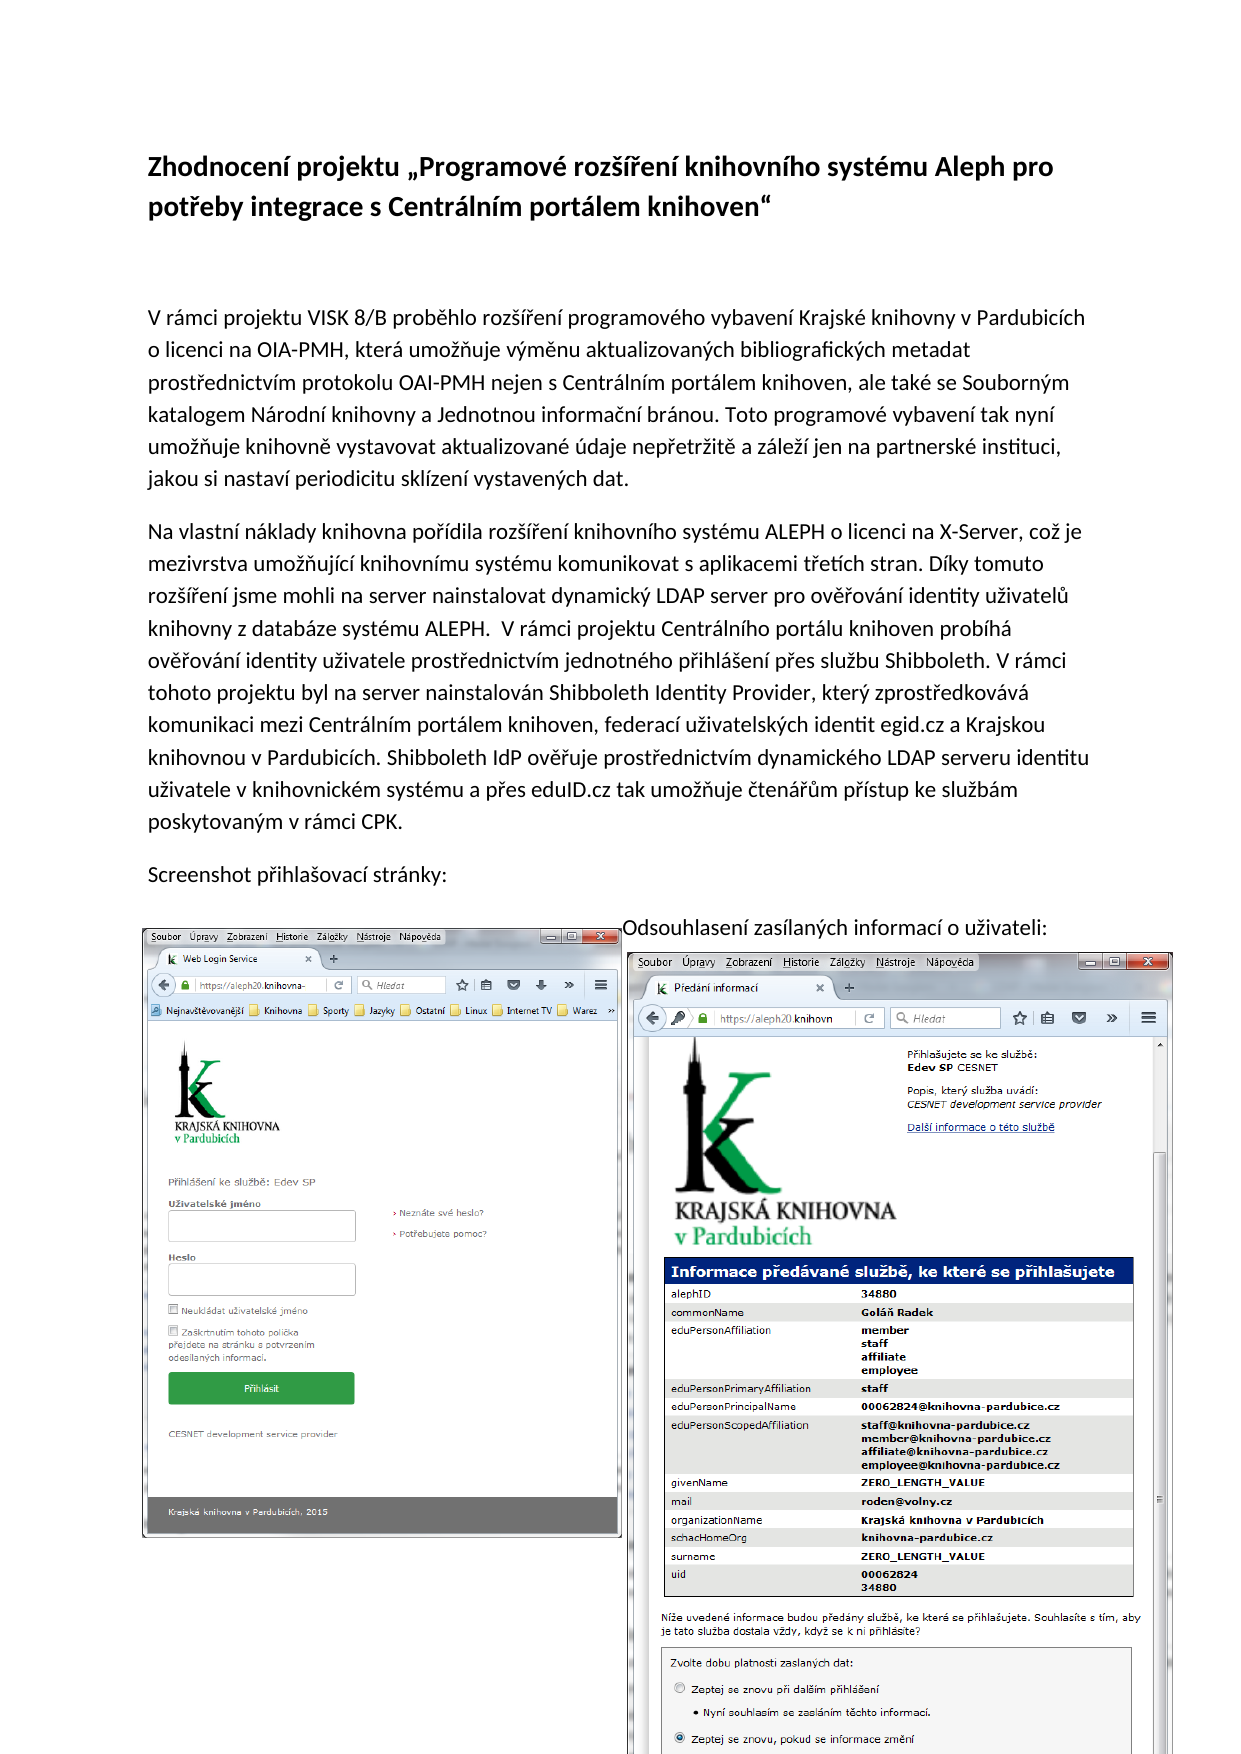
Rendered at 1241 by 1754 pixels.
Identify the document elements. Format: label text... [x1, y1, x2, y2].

text Screenshot přihlašovací stránky: [148, 860, 1093, 888]
text Odsouhlasení zasílaných informací o uživateli: [148, 913, 1093, 941]
picture [627, 952, 1173, 1754]
picture [142, 928, 622, 1538]
text Na vlastní náklady knihovna pořídila rozšíření knihovního systému ALEPH o licenci na X-Server, což je mezivrstva umožňující knihovnímu systému komunikovat s aplikacemi třetích stran. Díky tomuto rozšíření jsme mohli na server nainstalovat dynamický LDAP server pro ověřování identity uživatelů knihovny z databáze systému ALEPH. V rámci projektu Centrálního portálu knihoven probíhá ověřování identity uživatele prostřednictvím jednotného přihlášení přes službu Shibboleth. V rámci tohoto projektu byl na server nainstalován Shibboleth Identity Provider, který zprostředkovává komunikaci mezi Centrálním portálem knihoven, federací uživatelských identit egid.cz a Krajskou knihovnou v Pardubicích. Shibboleth IdP ověřuje prostřednictvím dynamického LDAP serveru identitu uživatele v knihovnickém systému a přes eduID.cz tak umožňuje čtenářům přístup ke službám poskytovaným v rámci CPK. [148, 517, 1093, 835]
text Zhodnocení projektu „Programové rozšíření knihovního systému Aleph pro potřeby integrace s Centrálním portálem knihoven“ [148, 148, 1093, 224]
text V rámci projektu VISK 8/B proběhlo rozšíření programového vybavení Krajské knihovny v Pardubicích o licenci na OIA-PMH, která umožňuje výměnu aktualizovaných bibliografických metadat prostřednictvím protokolu OAI-PMH nejen s Centrálním portálem knihoven, ale také se Souborným katalogem Národní knihovny a Jednotnou informační bránou. Toto programové vybavení tak nyní umožňuje knihovně vystavovat aktualizované údaje nepřetržitě a záleží jen na partnerské instituci, jakou si nastaví periodicitu sklízení vystavených dat. [148, 303, 1093, 492]
